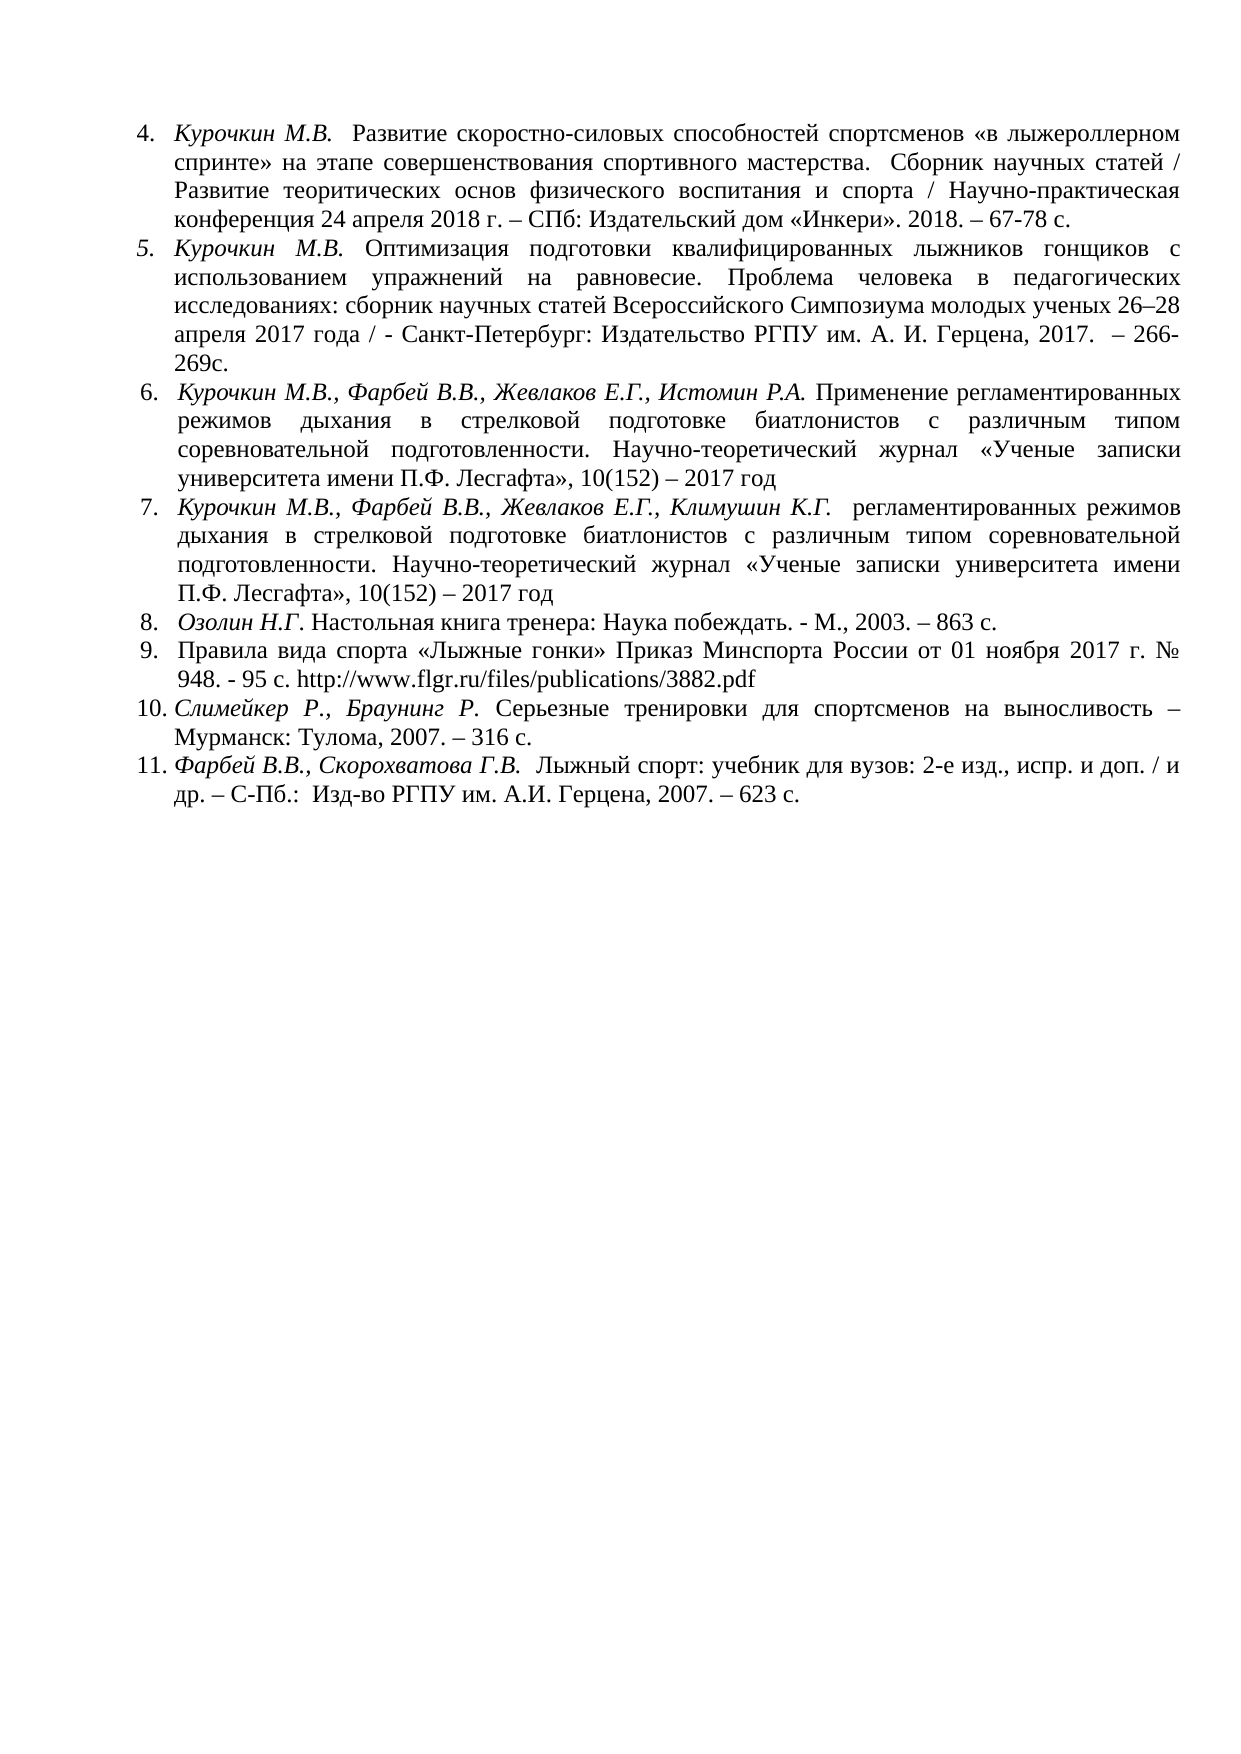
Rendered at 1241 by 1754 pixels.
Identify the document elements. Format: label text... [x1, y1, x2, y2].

list Курочкин М.В., Фарбей В.В., Жевлаков Е.Г., Истомин Р.А. Применение регламентированных режимов дыхания в стрелковой подготовке биатлонистов с различным типом соревновательной подготовленности. Научно-теоретический журнал «Ученые записки университета имени П.Ф. Лесгафта», 10(152) – 2017 год [140, 377, 1181, 492]
list Озолин Н.Г. Настольная книга тренера: Наука побеждать. - М., 2003. – 863 с. [140, 607, 1181, 636]
list Курочкин М.В. Оптимизация подготовки квалифицированных лыжников гонщиков с использованием упражнений на равновесие. Проблема человека в педагогических исследованиях: сборник научных статей Всероссийского Симпозиума молодых ученых 26–28 апреля 2017 года / - Санкт-Петербург: Издательство РГПУ им. А. И. Герцена, 2017. – 266-269с. [136, 233, 1181, 377]
list Слимейкер Р., Браунинг Р. Серьезные тренировки для спортсменов на выносливость – Мурманск: Тулома, 2007. – 316 с. [136, 693, 1181, 751]
list Курочкин М.В. Развитие скоростно-силовых способностей спортсменов «в лыжероллерном спринте» на этапе совершенствования спортивного мастерства. Сборник научных статей / Развитие теоритических основ физического воспитания и спорта / Научно-практическая конференция 24 апреля 2018 г. – СПб: Издательский дом «Инкери». 2018. – 67-78 с. [136, 118, 1181, 233]
list Курочкин М.В., Фарбей В.В., Жевлаков Е.Г., Климушин К.Г. регламентированных режимов дыхания в стрелковой подготовке биатлонистов с различным типом соревновательной подготовленности. Научно-теоретический журнал «Ученые записки университета имени П.Ф. Лесгафта», 10(152) – 2017 год [140, 492, 1181, 607]
list Правила вида спорта «Лыжные гонки» Приказ Минспорта России от 01 ноября 2017 г. № 948. - 95 с. http://www.flgr.ru/files/publications/3882.pdf [140, 636, 1181, 693]
list Фарбей В.В., Скорохватова Г.В. Лыжный спорт: учебник для вузов: 2-е изд., испр. и доп. / и др. – С-Пб.: Изд-во РГПУ им. А.И. Герцена, 2007. – 623 с. [136, 751, 1181, 808]
